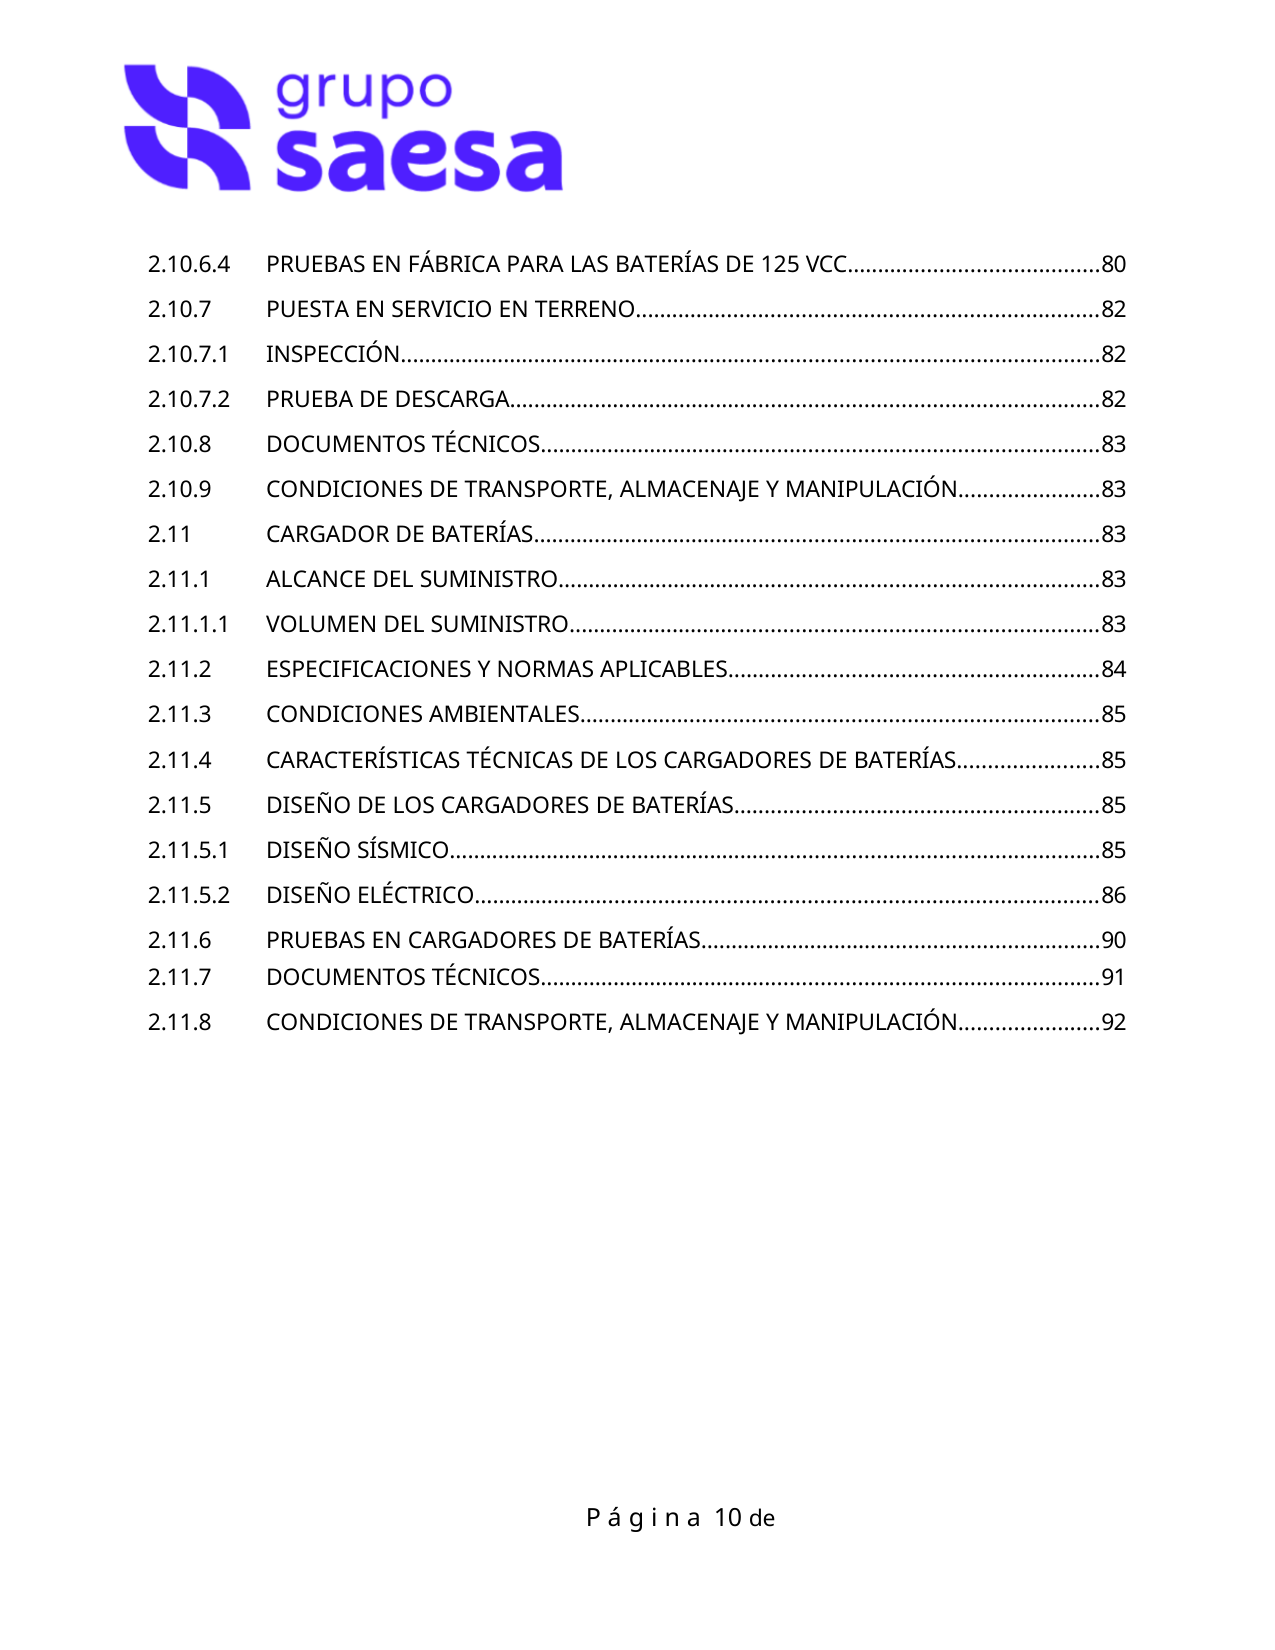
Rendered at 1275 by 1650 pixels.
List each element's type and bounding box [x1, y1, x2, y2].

picture [112, 55, 569, 196]
